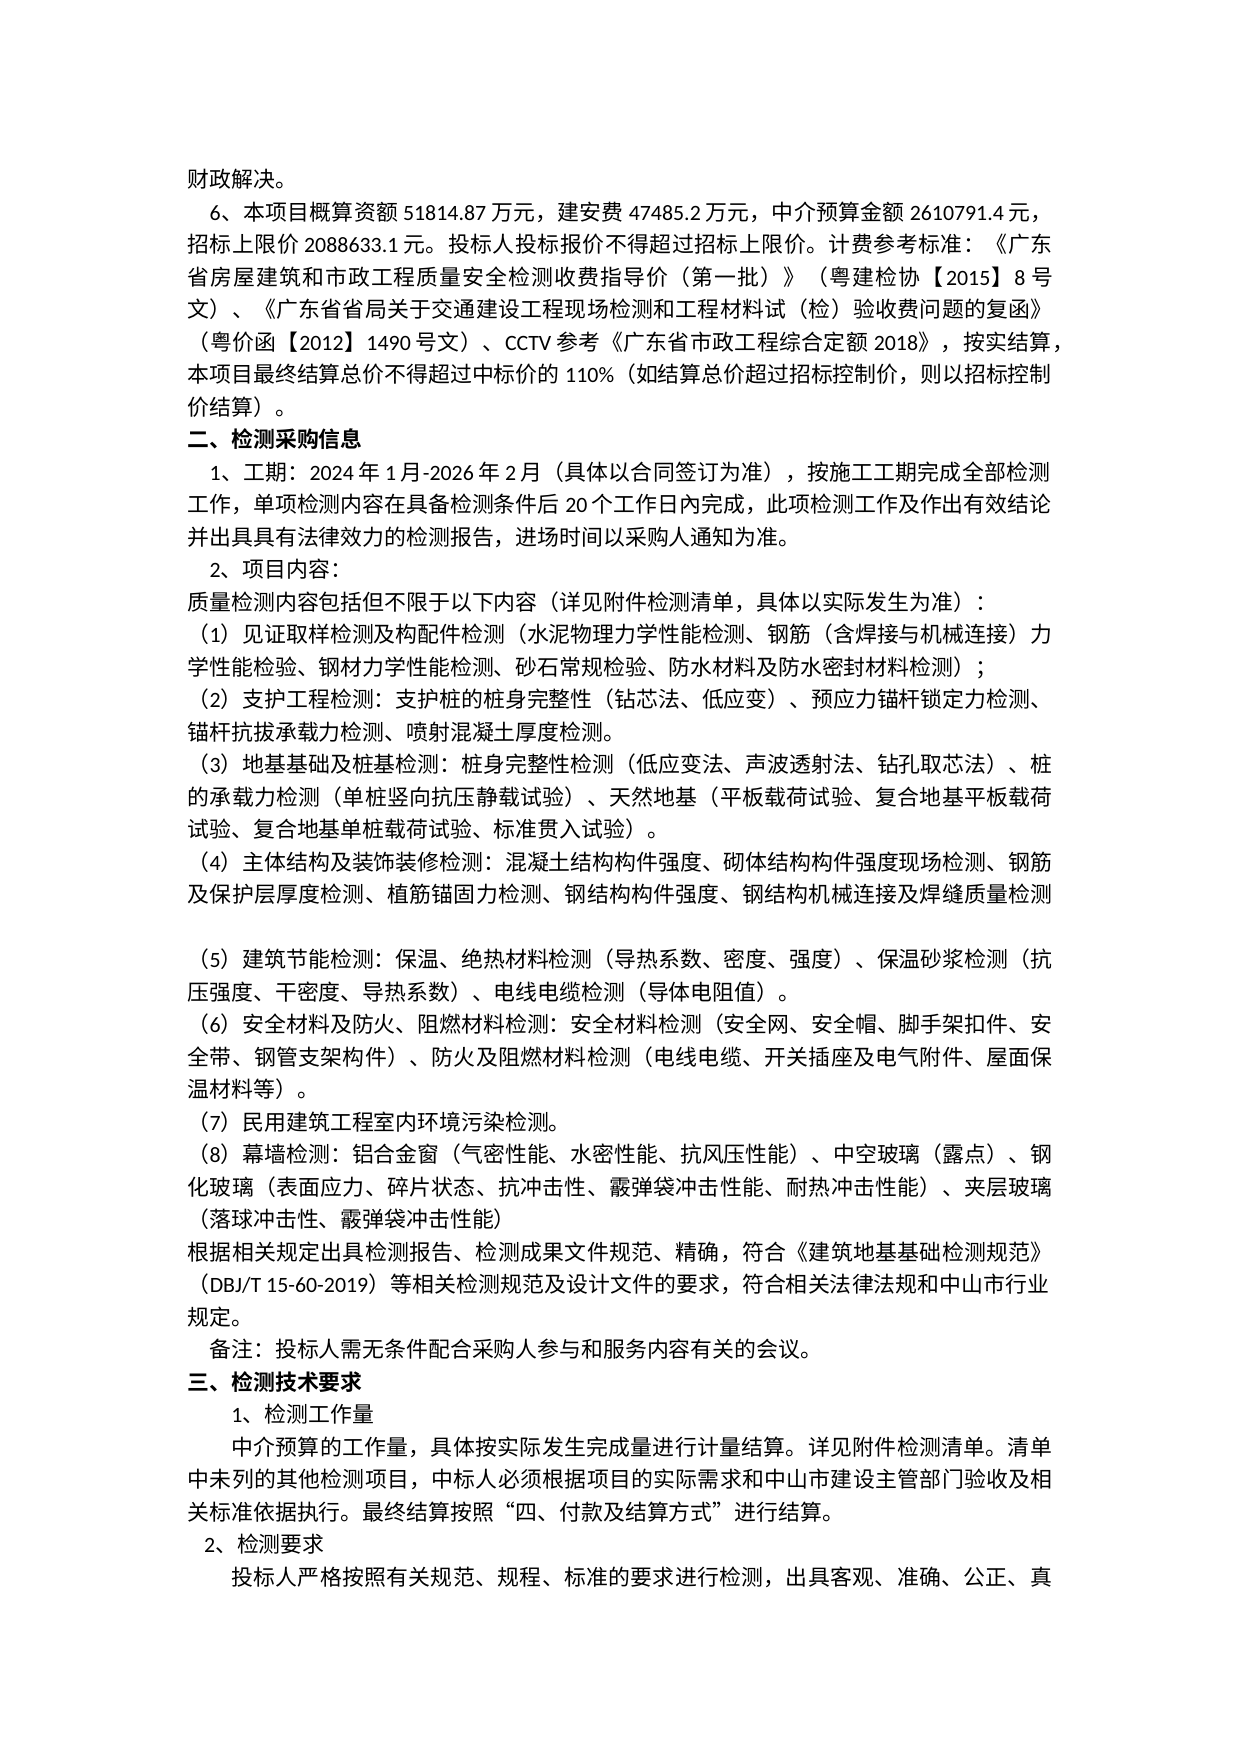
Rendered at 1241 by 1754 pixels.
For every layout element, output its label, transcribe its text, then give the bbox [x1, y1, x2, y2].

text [187, 162, 1053, 194]
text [187, 1559, 1053, 1592]
text （6）安全材料及防火、阻燃材料检测：安全材料检测（安全网、安全帽、脚手架扣件、安全带、钢管支架构件）、防火及阻燃材料检测（电线电缆、开关插座及电气附件、屋面保温材料等）。 [187, 1007, 1053, 1104]
text （1）见证取样检测及构配件检测（水泥物理力学性能检测、钢筋（含焊接与机械连接）力学性能检验、钢材力学性能检测、砂石常规检验、防水材料及防水密封材料检测）； [187, 617, 1053, 682]
text （4）主体结构及装饰装修检测：混凝土结构构件强度、砌体结构构件强度现场检测、钢筋及保护层厚度检测、植筋锚固力检测、钢结构构件强度、钢结构机械连接及焊缝质量检测。 [187, 844, 1053, 942]
text 2、检测要求 [187, 1527, 1053, 1559]
text 质量检测内容包括但不限于以下内容（详见附件检测清单，具体以实际发生为准）： [187, 584, 1053, 617]
text （2）支护工程检测：支护桩的桩身完整性（钻芯法、低应变）、预应力锚杆锁定力检测、锚杆抗拔承载力检测、喷射混凝土厚度检测。 [187, 682, 1053, 747]
text （8）幕墙检测：铝合金窗（气密性能、水密性能、抗风压性能）、中空玻璃（露点）、钢化玻璃（表面应力、碎片状态、抗冲击性、霰弹袋冲击性能、耐热冲击性能）、夹层玻璃（落球冲击性、霰弹袋冲击性能） [187, 1137, 1053, 1234]
text 三、检测技术要求 [187, 1364, 1053, 1397]
text 1、检测工作量 [187, 1397, 1053, 1429]
text （3）地基基础及桩基检测：桩身完整性检测（低应变法、声波透射法、钻孔取芯法）、桩的承载力检测（单桩竖向抗压静载试验）、天然地基（平板载荷试验、复合地基平板载荷试验、复合地基单桩载荷试验、标准贯入试验）。 [187, 747, 1053, 844]
text 根据相关规定出具检测报告、检测成果文件规范、精确，符合《建筑地基基础检测规范》（DBJ/T 15-60-2019）等相关检测规范及设计文件的要求，符合相关法律法规和中山市行业规定。 [187, 1234, 1053, 1332]
text 二、检测采购信息 [187, 422, 1053, 454]
text 2、项目内容： [187, 552, 1053, 584]
text （7）民用建筑工程室内环境污染检测。 [187, 1104, 1053, 1137]
text （5）建筑节能检测：保温、绝热材料检测（导热系数、密度、强度）、保温砂浆检测（抗压强度、干密度、导热系数）、电线电缆检测（导体电阻值）。 [187, 942, 1053, 1007]
text 备注：投标人需无条件配合采购人参与和服务内容有关的会议。 [187, 1332, 1053, 1364]
text 中介预算的工作量，具体按实际发生完成量进行计量结算。详见附件检测清单。清单中未列的其他检测项目，中标人必须根据项目的实际需求和中山市建设主管部门验收及相关标准依据执行。最终结算按照“四、付款及结算方式”进行结算。 [187, 1429, 1053, 1527]
text 1、工期：2024年1月-2026年2月（具体以合同签订为准），按施工工期完成全部检测工作，单项检测内容在具备检测条件后20个工作日內完成，此项检测工作及作出有效结论并出具具有法律效力的检测报告，进场时间以采购人通知为准。 [187, 454, 1053, 552]
text 6、本项目概算资额51814.87万元，建安费47485.2万元，中介预算金额2610791.4元，招标上限价2088633.1元。投标人投标报价不得超过招标上限价。计费参考标准：《广东省房屋建筑和市政工程质量安全检测收费指导价（第一批）》（粤建检协【2015】8号文）、《广东省省局关于交通建设工程现场检测和工程材料试（检）验收费问题的复函》（粤价函【2012】1490号文）、CCTV参考《广东省市政工程综合定额2018》，按实结算，本项目最终结算总价不得超过中标价的110%（如结算总价超过招标控制价，则以招标控制价结算）。 [187, 194, 1053, 422]
